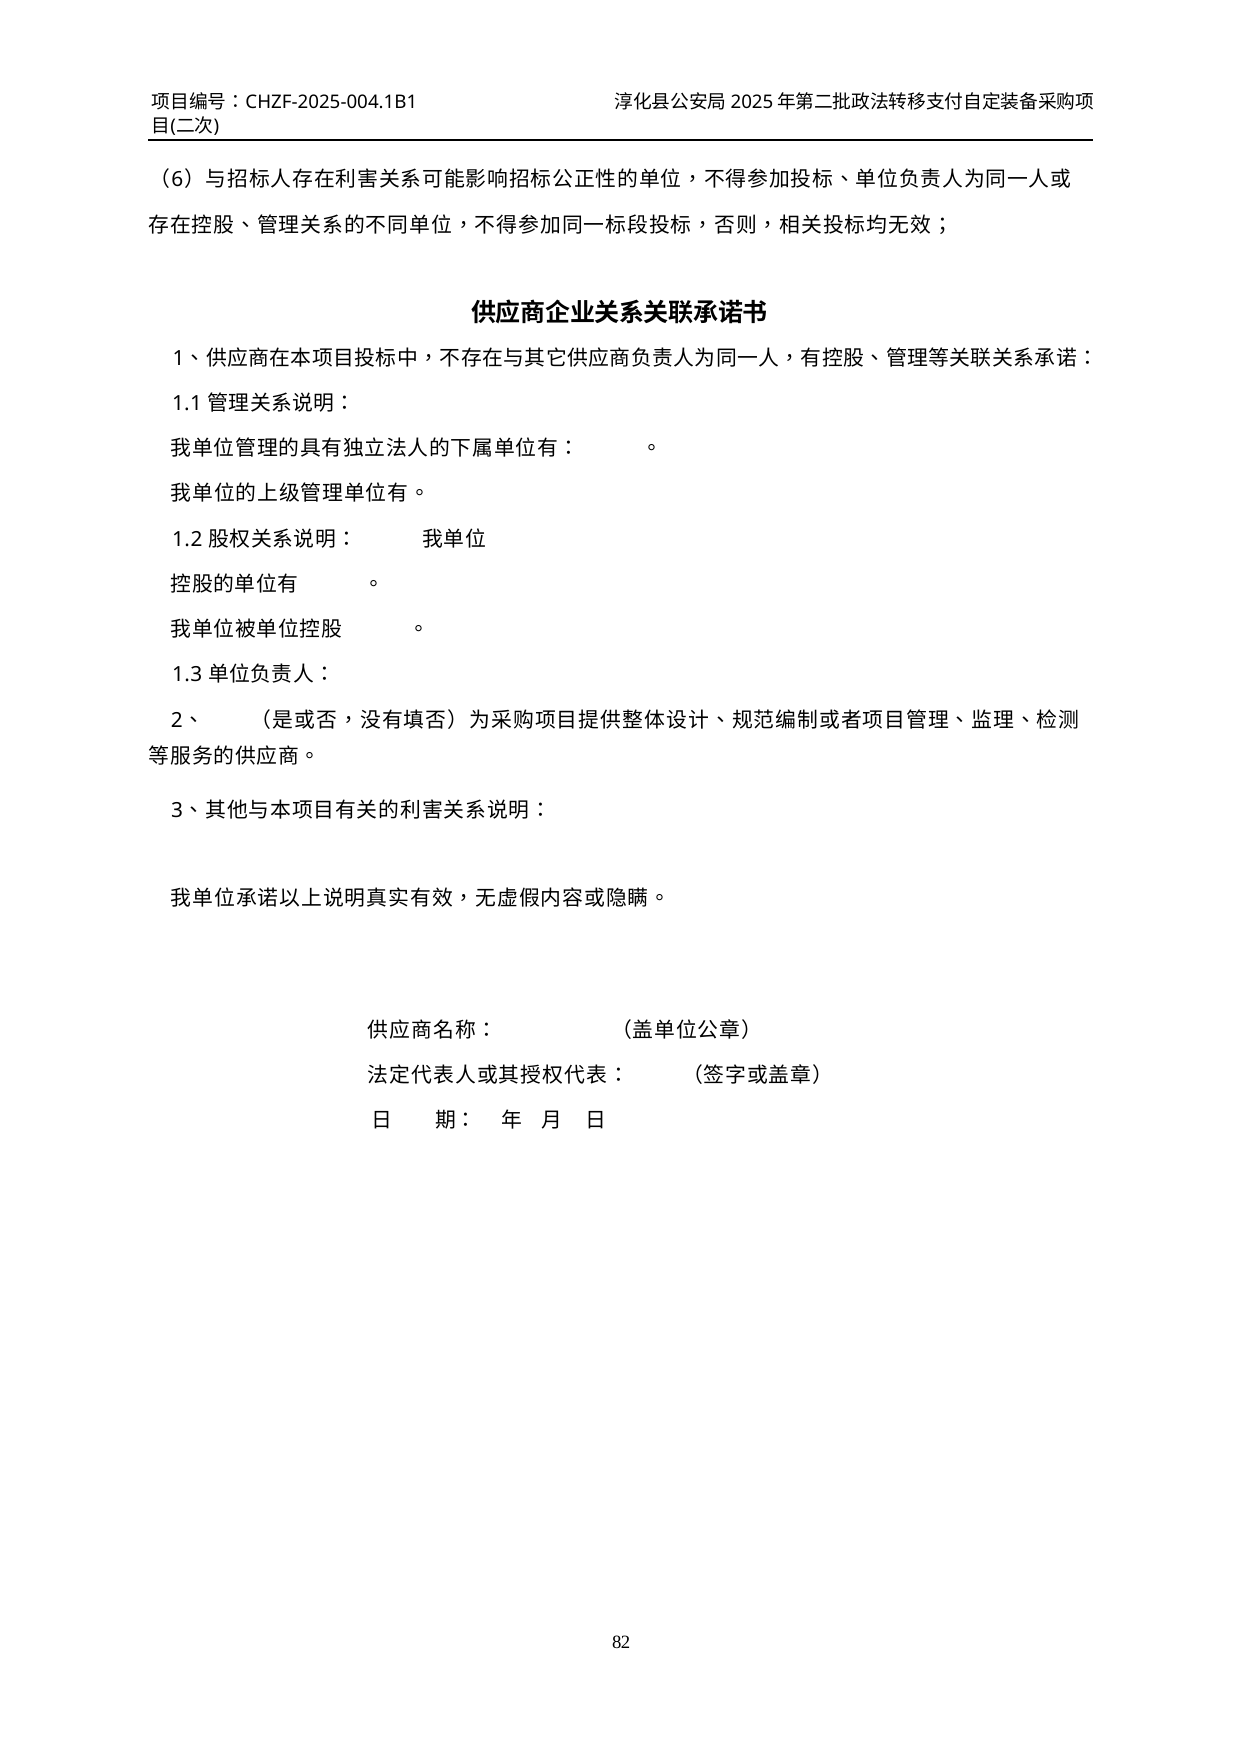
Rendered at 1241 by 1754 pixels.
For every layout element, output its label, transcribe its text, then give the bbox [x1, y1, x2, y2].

text 1.1 管理关系说明： [172, 389, 1098, 416]
text 供应商名称： （盖单位公章） [367, 1016, 1098, 1043]
text 1.3 单位负责人： [172, 660, 1098, 687]
text （6）与招标人存在利害关系可能影响招标公正性的单位，不得参加投标、单位负责人为同一人或存在控股、管理关系的不同单位，不得参加同一标段投标，否则，相关投标均无效； [148, 164, 1092, 238]
text 1.2 股权关系说明： 我单位控股的单位有 。 [171, 524, 494, 598]
text 我单位被单位控股 。 [171, 615, 1098, 642]
text 我单位的上级管理单位有。 [171, 479, 1098, 506]
text 我单位承诺以上说明真实有效，无虚假内容或隐瞒。 [171, 884, 1098, 911]
text 1、供应商在本项目投标中，不存在与其它供应商负责人为同一人，有控股、管理等关联关系承诺： [148, 344, 1098, 371]
text 日 期： 年 月 日 [371, 1106, 1098, 1133]
text 2、 （是或否，没有填否）为采购项目提供整体设计、规范编制或者项目管理、监理、检测等服务的供应商。 [149, 705, 1092, 770]
text 3、其他与本项目有关的利害关系说明： [171, 796, 1098, 823]
text 供应商企业关系关联承诺书 [471, 297, 1098, 328]
text 法定代表人或其授权代表： （签字或盖章） [367, 1061, 1098, 1088]
text 我单位管理的具有独立法人的下属单位有： 。 [171, 434, 1098, 461]
